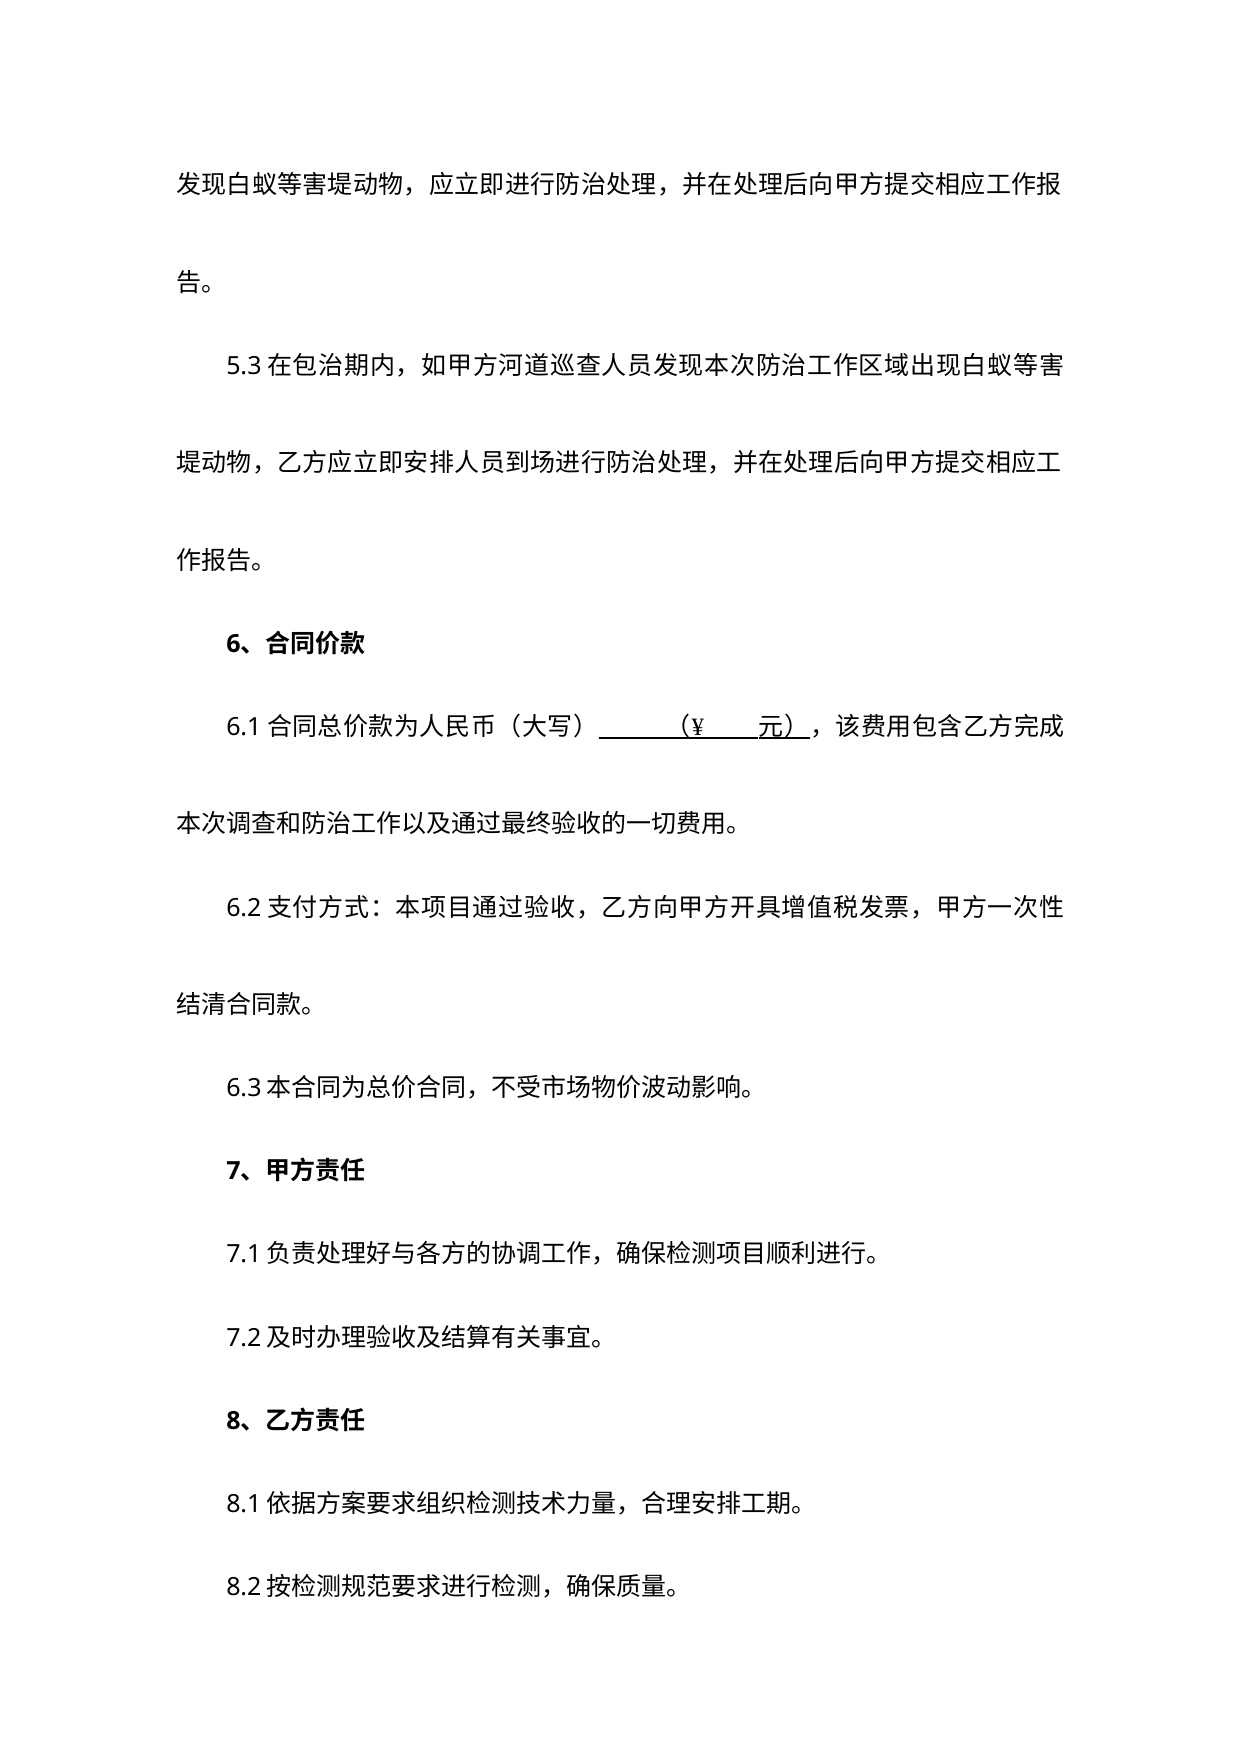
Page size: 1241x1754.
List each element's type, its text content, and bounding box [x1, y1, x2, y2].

text 7.2及时办理验收及结算有关事宜。 [176, 1303, 1064, 1368]
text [176, 150, 1064, 313]
text 7.1负责处理好与各方的协调工作，确保检测项目顺利进行。 [176, 1219, 1064, 1284]
text 8、乙方责任 [176, 1386, 1064, 1451]
text 6、合同价款 [176, 609, 1064, 674]
text 8.2按检测规范要求进行检测，确保质量。 [176, 1552, 1064, 1617]
text 6.1合同总价款为人民币（大写） （¥ 元），该费用包含乙方完成本次调查和防治工作以及通过最终验收的一切费用。 [176, 692, 1064, 854]
text 8.1依据方案要求组织检测技术力量，合理安排工期。 [176, 1469, 1064, 1534]
text 6.2支付方式：本项目通过验收，乙方向甲方开具增值税发票，甲方一次性结清合同款。 [176, 873, 1064, 1035]
text 6.3本合同为总价合同，不受市场物价波动影响。 [176, 1053, 1064, 1118]
text 7、甲方责任 [176, 1136, 1064, 1201]
text 5.3在包治期内，如甲方河道巡查人员发现本次防治工作区域出现白蚁等害堤动物，乙方应立即安排人员到场进行防治处理，并在处理后向甲方提交相应工作报告。 [176, 331, 1064, 591]
